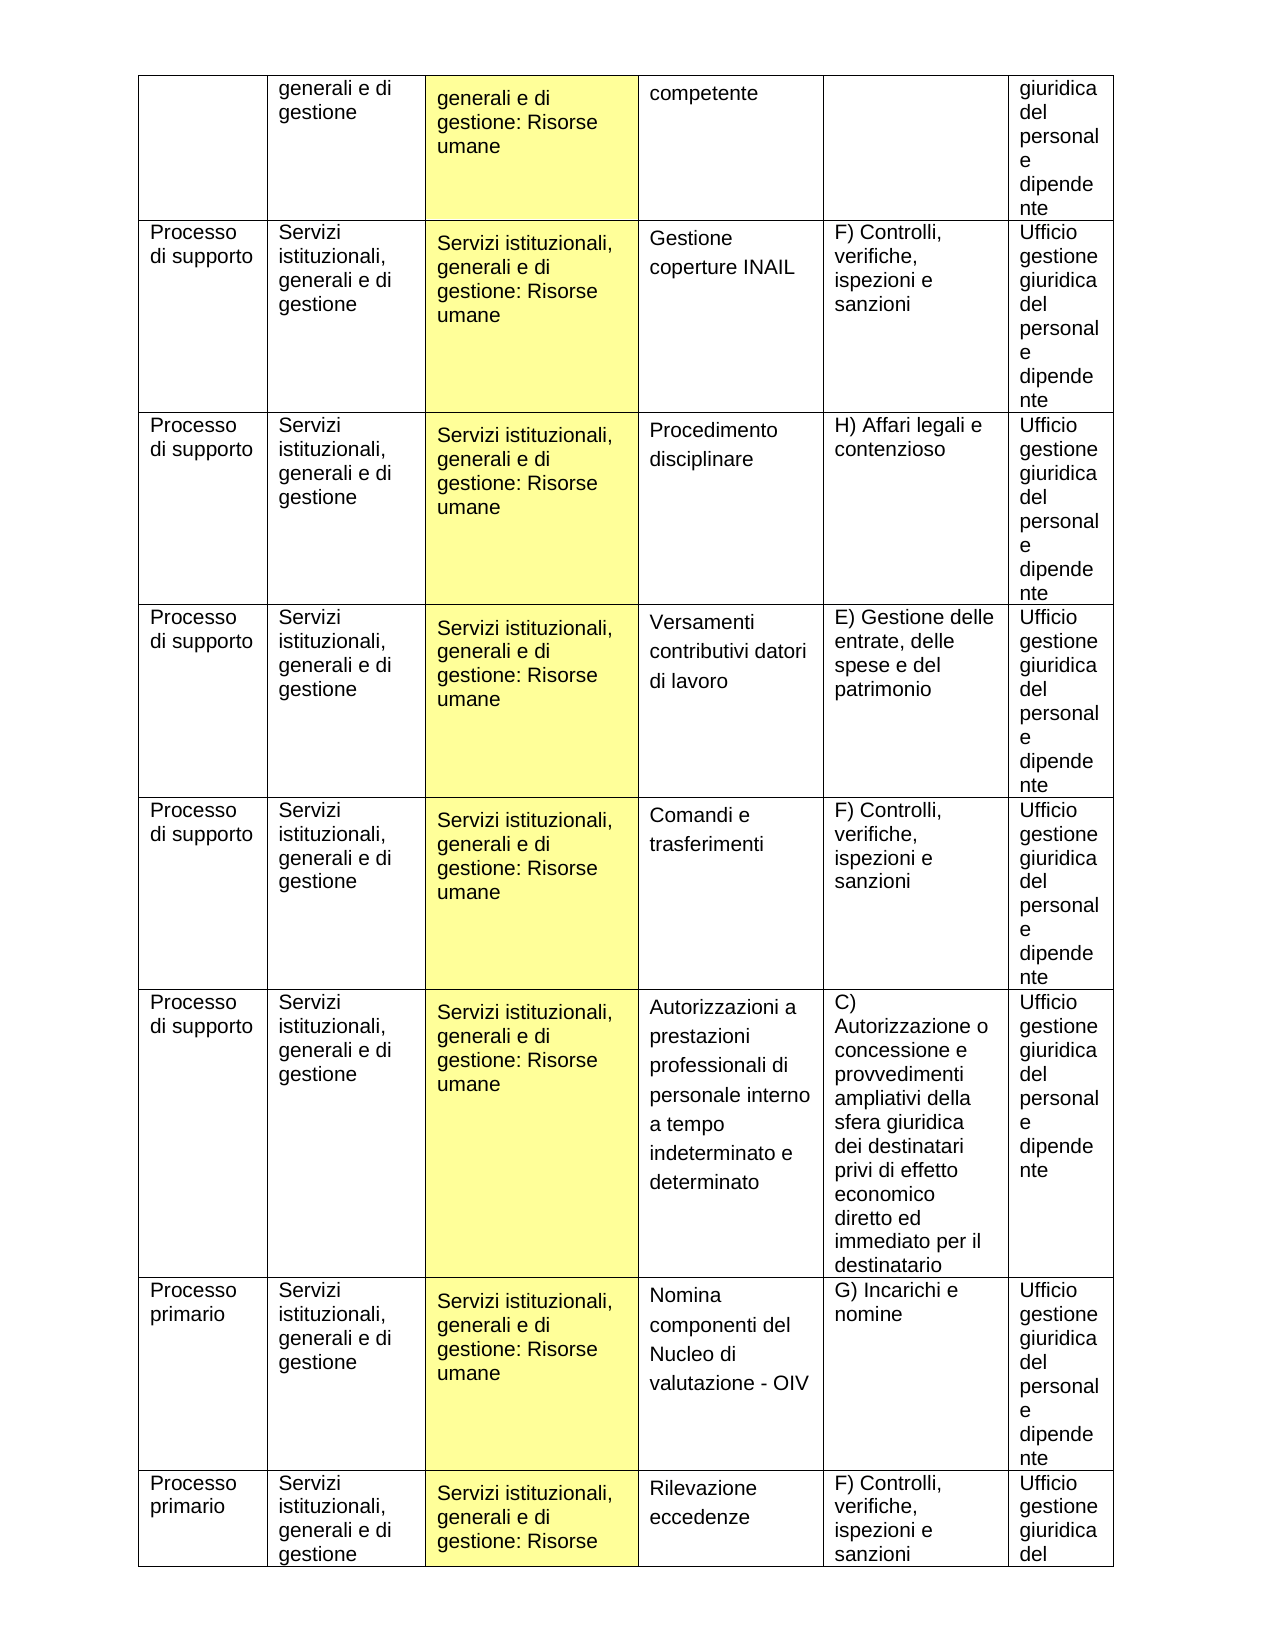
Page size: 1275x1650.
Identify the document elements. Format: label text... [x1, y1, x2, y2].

table_cell Ufficio gestione giuridica del personale dipendente [1009, 1278, 1113, 1470]
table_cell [824, 76, 1008, 219]
table_cell Servizi istituzionali, generali e di gestione [268, 798, 425, 989]
table_cell Processo di supporto [139, 605, 267, 797]
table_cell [268, 1471, 425, 1566]
table_cell Autorizzazioni a prestazioni professionali di personale interno a tempo indeterminato e determinato [639, 990, 823, 1277]
table_cell Processo di supporto [139, 990, 267, 1277]
table_cell Servizi istituzionali, generali e di gestione [268, 413, 425, 604]
table_cell Ufficio gestione giuridica del personale dipendente [1009, 413, 1113, 604]
table_cell Ufficio gestione giuridica del personale dipendente [1009, 990, 1113, 1277]
table_cell Servizi istituzionali, generali e di gestione [268, 990, 425, 1277]
table_cell Comandi e trasferimenti [639, 798, 823, 989]
table_cell Processo di supporto [139, 798, 267, 989]
table_cell Processo di supporto [139, 221, 267, 412]
table_cell Processo di supporto [139, 413, 267, 604]
table_cell Versamenti contributivi datori di lavoro [639, 605, 823, 797]
table_cell G) Incarichi e nomine [824, 1278, 1008, 1470]
table_cell Servizi istituzionali, generali e di gestione: Risorse umane [426, 990, 638, 1277]
table_cell Servizi istituzionali, generali e di gestione [268, 1278, 425, 1470]
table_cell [639, 1471, 823, 1566]
table_cell H) Affari legali e contenzioso [824, 413, 1008, 604]
table_cell Processo primario [139, 1278, 267, 1470]
table_cell F) Controlli, verifiche, ispezioni e sanzioni [824, 221, 1008, 412]
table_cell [268, 76, 425, 219]
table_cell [1009, 1471, 1113, 1566]
table_cell Gestione coperture INAIL [639, 221, 823, 412]
table_cell Processo primario [139, 1471, 267, 1566]
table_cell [139, 76, 267, 219]
table_cell Servizi istituzionali, generali e di gestione: Risorse umane [426, 798, 638, 989]
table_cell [426, 1471, 638, 1566]
table_cell Servizi istituzionali, generali e di gestione [268, 605, 425, 797]
table_cell Ufficio gestione giuridica del personale dipendente [1009, 221, 1113, 412]
table_cell Servizi istituzionali, generali e di gestione: Risorse umane [426, 413, 638, 604]
table_cell F) Controlli, verifiche, ispezioni e sanzioni [824, 798, 1008, 989]
table_cell Servizi istituzionali, generali e di gestione: Risorse umane [426, 605, 638, 797]
table_cell Servizi istituzionali, generali e di gestione: Risorse umane [426, 221, 638, 412]
table_cell Procedimento disciplinare [639, 413, 823, 604]
table_cell C) Autorizzazione o concessione e provvedimenti ampliativi della sfera giuridica dei destinatari privi di effetto economico diretto ed immediato per il destinatario [824, 990, 1008, 1277]
table_cell Servizi istituzionali, generali e di gestione: Risorse umane [426, 1278, 638, 1470]
table_cell E) Gestione delle entrate, delle spese e del patrimonio [824, 605, 1008, 797]
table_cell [1009, 76, 1113, 219]
table_cell Medico competente [639, 76, 823, 219]
table_cell Nomina componenti del Nucleo di valutazione - OIV [639, 1278, 823, 1470]
table_cell Ufficio gestione giuridica del personale dipendente [1009, 605, 1113, 797]
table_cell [426, 76, 638, 219]
table_cell Servizi istituzionali, generali e di gestione [268, 221, 425, 412]
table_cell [824, 1471, 1008, 1566]
table_cell Ufficio gestione giuridica del personale dipendente [1009, 798, 1113, 989]
